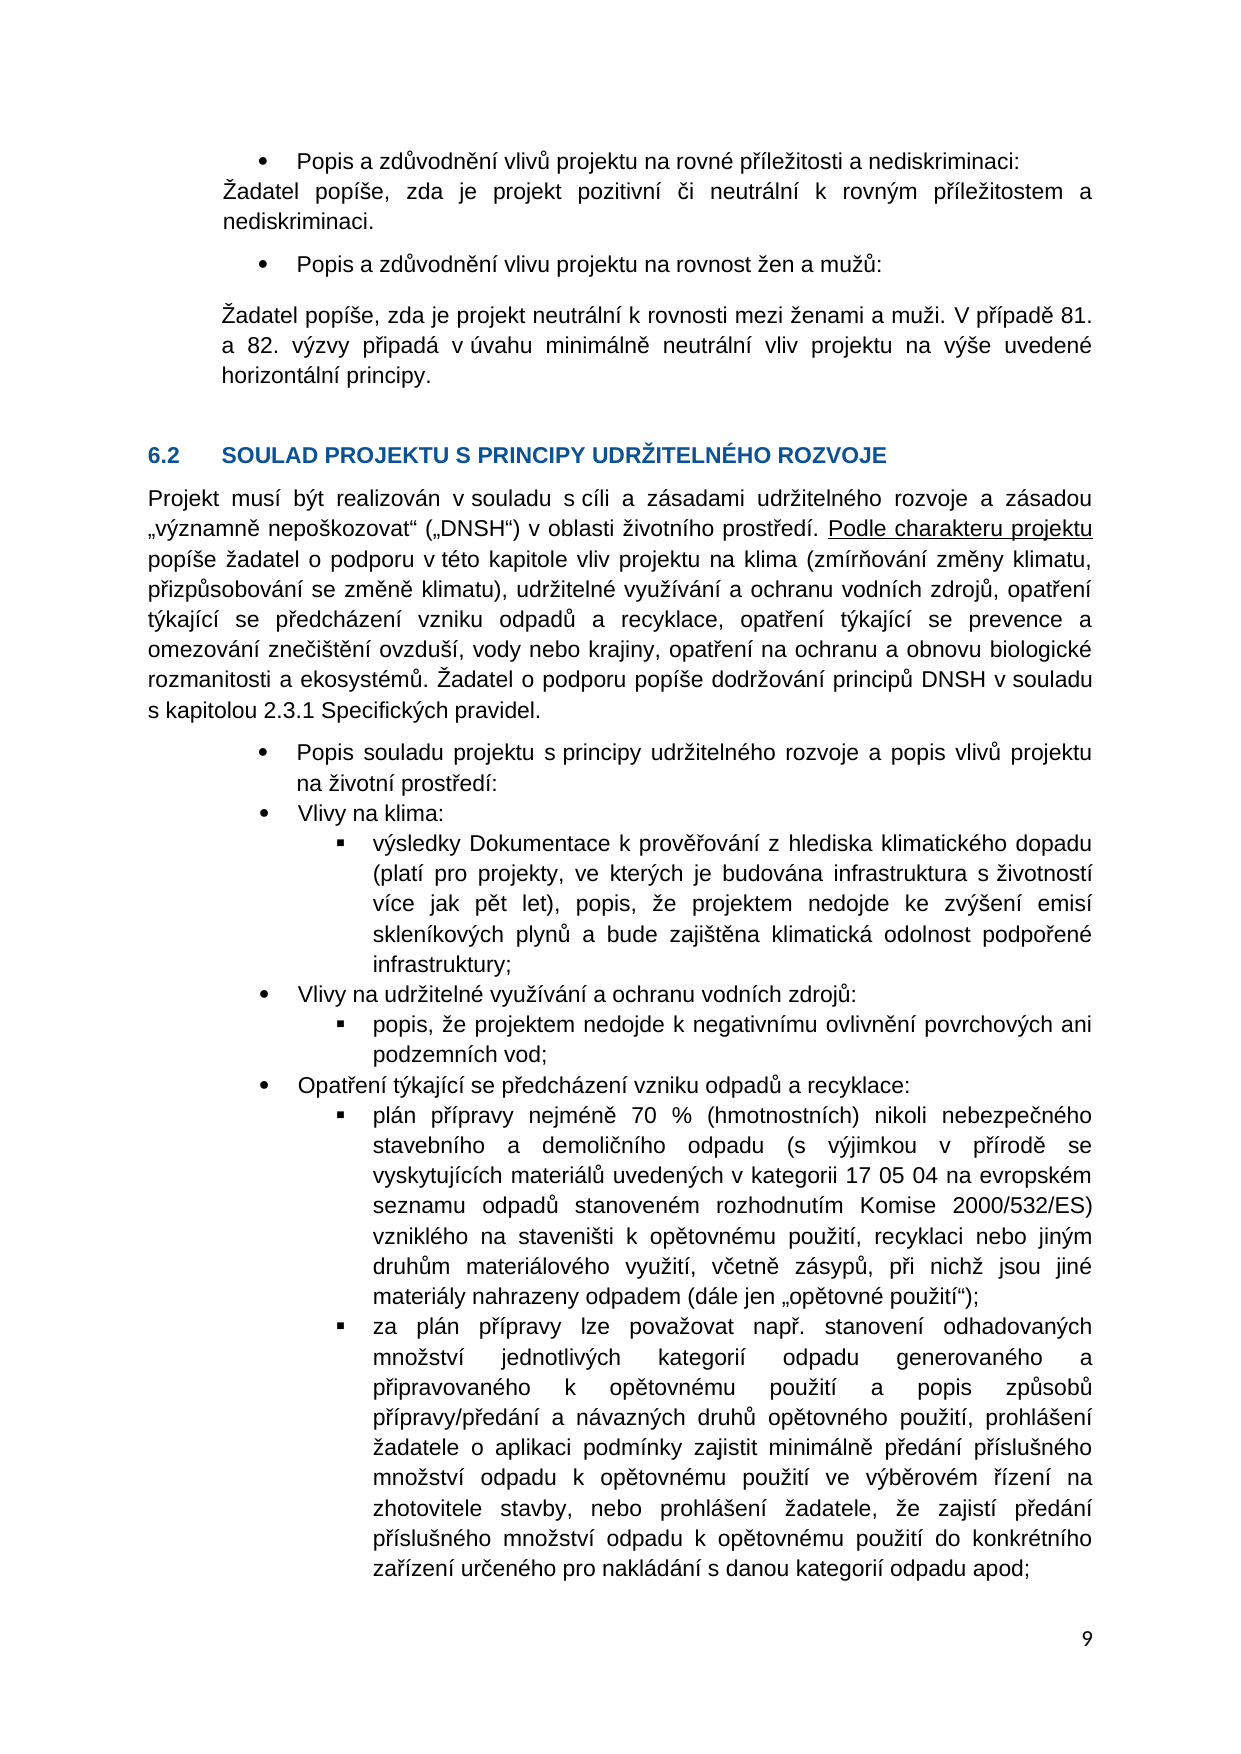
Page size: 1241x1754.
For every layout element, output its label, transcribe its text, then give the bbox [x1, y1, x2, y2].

list Vlivy na udržitelné využívání a ochranu vodních zdrojů: [260, 981, 1093, 1007]
list Popis a zdůvodnění vlivu projektu na rovnost žen a mužů: [259, 251, 1093, 277]
list Popis a zdůvodnění vlivů projektu na rovné příležitosti a nediskriminaci: [259, 148, 1093, 174]
list výsledky Dokumentace k prověřování z hlediska klimatického dopadu (platí pro projekty, ve kterých je budována infrastruktura s životností více jak pět let), popis, že projektem nedojde ke zvýšení emisí skleníkových plynů a bude zajištěna klimatická odolnost podpořené infrastruktury; [335, 830, 1093, 977]
subtitle 6.2 SOULAD PROJEKTU S PRINCIPY UDRŽITELNÉHO ROZVOJE [148, 442, 1093, 469]
list Popis souladu projektu s principy udržitelného rozvoje a popis vlivů projektu na životní prostředí: [259, 739, 1093, 796]
list popis, že projektem nedojde k negativnímu ovlivnění povrchových ani podzemních vod; [335, 1011, 1093, 1068]
list plán přípravy nejméně 70 % (hmotnostních) nikoli nebezpečného stavebního a demoličního odpadu (s výjimkou v přírodě se vyskytujících materiálů uvedených v kategorii 17 05 04 na evropském seznamu odpadů stanoveném rozhodnutím Komise 2000/532/ES) vzniklého na staveništi k opětovnému použití, recyklaci nebo jiným druhům materiálového využití, včetně zásypů, při nichž jsou jiné materiály nahrazeny odpadem (dále jen „opětovné použití“); [335, 1102, 1093, 1309]
list Vlivy na klima: [260, 800, 1093, 826]
text Žadatel popíše, zda je projekt neutrální k rovnosti mezi ženami a muži. V případě 81. a 82. výzvy připadá v úvahu minimálně neutrální vliv projektu na výše uvedené horizontální principy. [221, 302, 1093, 388]
list za plán přípravy lze považovat např. stanovení odhadovaných množství jednotlivých kategorií odpadu generovaného a připravovaného k opětovnému použití a popis způsobů přípravy/předání a návazných druhů opětovného použití, prohlášení žadatele o aplikaci podmínky zajistit minimálně předání příslušného množství odpadu k opětovnému použití ve výběrovém řízení na zhotovitele stavby, nebo prohlášení žadatele, že zajistí předání příslušného množství odpadu k opětovnému použití do konkrétního zařízení určeného pro nakládání s danou kategorií odpadu apod; [335, 1313, 1093, 1581]
list Žadatel popíše, zda je projekt pozitivní či neutrální k rovným příležitostem a nediskriminaci. [223, 178, 1093, 234]
list Opatření týkající se předcházení vzniku odpadů a recyklace: [260, 1072, 1093, 1098]
text Projekt musí být realizován v souladu s cíli a zásadami udržitelného rozvoje a zásadou „významně nepoškozovat“ („DNSH“) v oblasti životního prostředí. Podle charakteru projektu popíše žadatel o podporu v této kapitole vliv projektu na klima (zmírňování změny klimatu, přizpůsobování se změně klimatu), udržitelné využívání a ochranu vodních zdrojů, opatření týkající se předcházení vzniku odpadů a recyklace, opatření týkající se prevence a omezování znečištění ovzduší, vody nebo krajiny, opatření na ochranu a obnovu biologické rozmanitosti a ekosystémů. Žadatel o podporu popíše dodržování principů DNSH v souladu s kapitolou 2.3.1 Specifických pravidel. [148, 485, 1093, 723]
